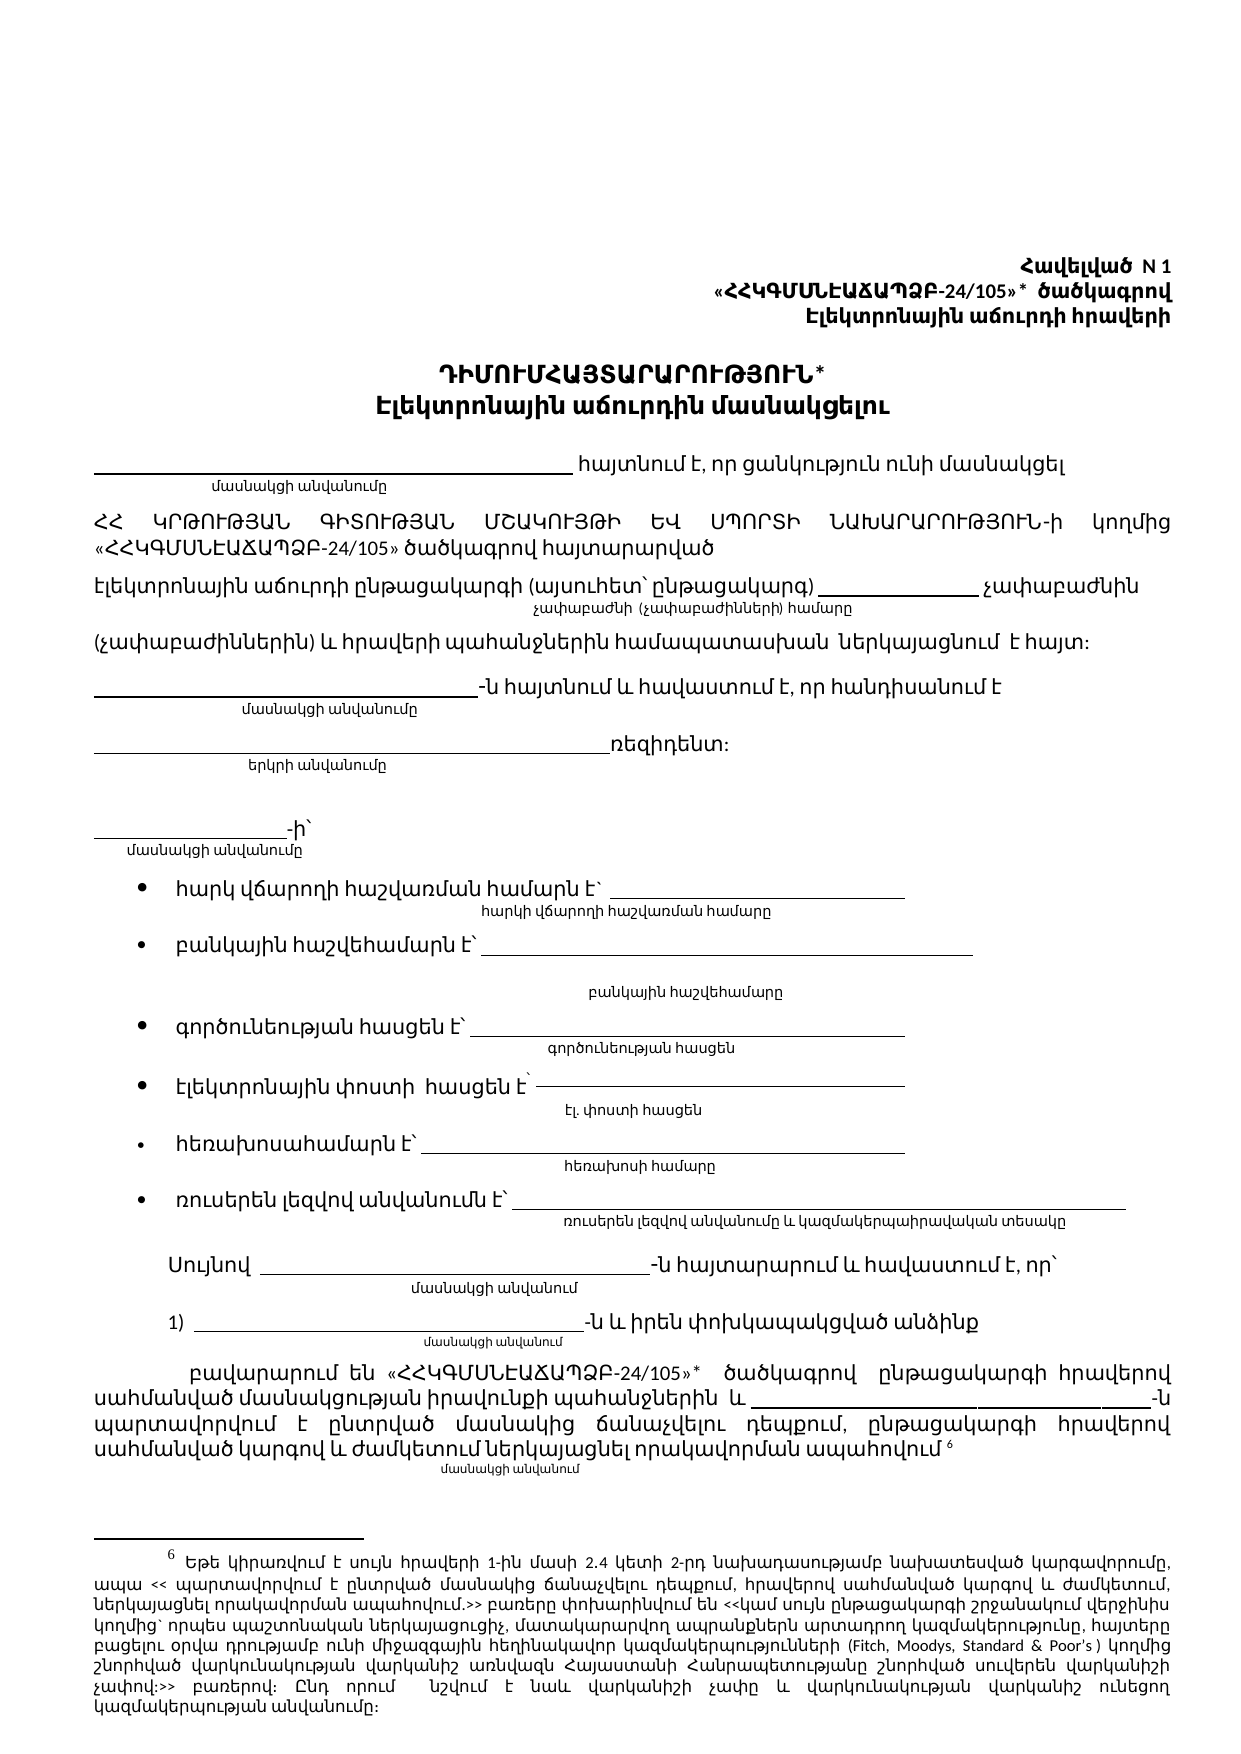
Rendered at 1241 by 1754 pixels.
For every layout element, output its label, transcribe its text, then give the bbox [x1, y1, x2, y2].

text մասնակցի անվանում [94, 1335, 1171, 1360]
text մասնակցի անվանումը [94, 841, 1171, 872]
text -ն հայտնում և հավաստում է, որ հանդիսանում է [94, 670, 1171, 701]
text Էլեկտրոնային աճուրդի հրավերի [94, 304, 1171, 329]
text ռուսերեն լեզվով անվանումը և կազմակերպաիրավական տեսակը [94, 1213, 1171, 1243]
text (չափաբաժիններին) և հրավերի պահանջներին համապատասխան ներկայացնում է հայտ: [94, 629, 1171, 655]
text «ՀՀԿԳՄՍՆԷԱՃԱՊՁԲ-24/105»* ծածկագրով [94, 278, 1171, 304]
text ԴԻՄՈՒՄՀԱՅՏԱՐԱՐՈՒԹՅՈՒՆ* [94, 360, 1171, 390]
list հարկ վճարողի հաշվառման համարն է` [138, 872, 1171, 902]
text ՀՀ ԿՐԹՈՒԹՅԱՆ ԳԻՏՈՒԹՅԱՆ ՄՇԱԿՈՒՅԹԻ ԵՎ ՍՊՈՐՏԻ ՆԱԽԱՐԱՐՈՒԹՅՈՒՆ-ի կողմից «ՀՀԿԳՄՍՆԷԱՃԱՊՁԲ-24/105» ծածկագրով հայտարարված [94, 507, 1171, 561]
text երկրի անվանումը [94, 756, 1171, 787]
text մասնակցի անվանում [94, 1279, 1171, 1309]
text գործունեության հասցեն [94, 1040, 1171, 1070]
text էլեկտրոնային աճուրդի ընթացակարգի (այսուհետ՝ ընթացակարգ) չափաբաժնին [94, 573, 1171, 599]
subtitle Էլեկտրոնային աճուրդին մասնակցելու [94, 390, 1171, 421]
text ռեզիդենտ: [94, 731, 1171, 756]
list գործունեության հասցեն է՝ [138, 1014, 1171, 1040]
text մասնակցի անվանումը [94, 701, 1171, 731]
text հեռախոսի համարը [462, 1157, 1171, 1187]
text -ի՝ [94, 816, 1171, 841]
list ռուսերեն լեզվով անվանումն է՝ [138, 1187, 1171, 1213]
text բավարարում են «ՀՀԿԳՄՍՆԷԱՃԱՊՁԲ-24/105»* ծածկագրով ընթացակարգի հրավերով սահմանված մասնակցության իրավունքի պահանջներին և -ն պարտավորվում է ընտրված մասնակից ճանաչվելու դեպքում, ընթացակարգի հրավերով սահմանված կարգով և ժամկետում ներկայացնել որակավորման ապահովում [94, 1360, 1171, 1462]
text էլ. փոստի հասցեն [94, 1101, 1171, 1131]
text հայտնում է, որ ցանկություն ունի մասնակցել [94, 451, 1171, 477]
text 1) -ն և իրեն փոխկապակցված անձինք [94, 1309, 1171, 1335]
text հարկի վճարողի հաշվառման համարը [94, 902, 1171, 933]
list հեռախոսահամարն է՝ [138, 1131, 1171, 1157]
text մասնակցի անվանումը [94, 477, 1171, 507]
text Սույնով -ն հայտարարում և հավաստում է, որ՝ [94, 1248, 1171, 1279]
text չափաբաժնի (չափաբաժինների) համարը [94, 599, 1171, 629]
list էլեկտրոնային փոստի հասցեն է՝ [138, 1070, 1171, 1101]
list բանկային հաշվեհամարն է՝ [138, 933, 1171, 983]
text բանկային հաշվեհամարը [94, 983, 1171, 1014]
text մասնակցի անվանում [94, 1462, 1171, 1487]
text Հավելված N 1 [94, 253, 1171, 278]
